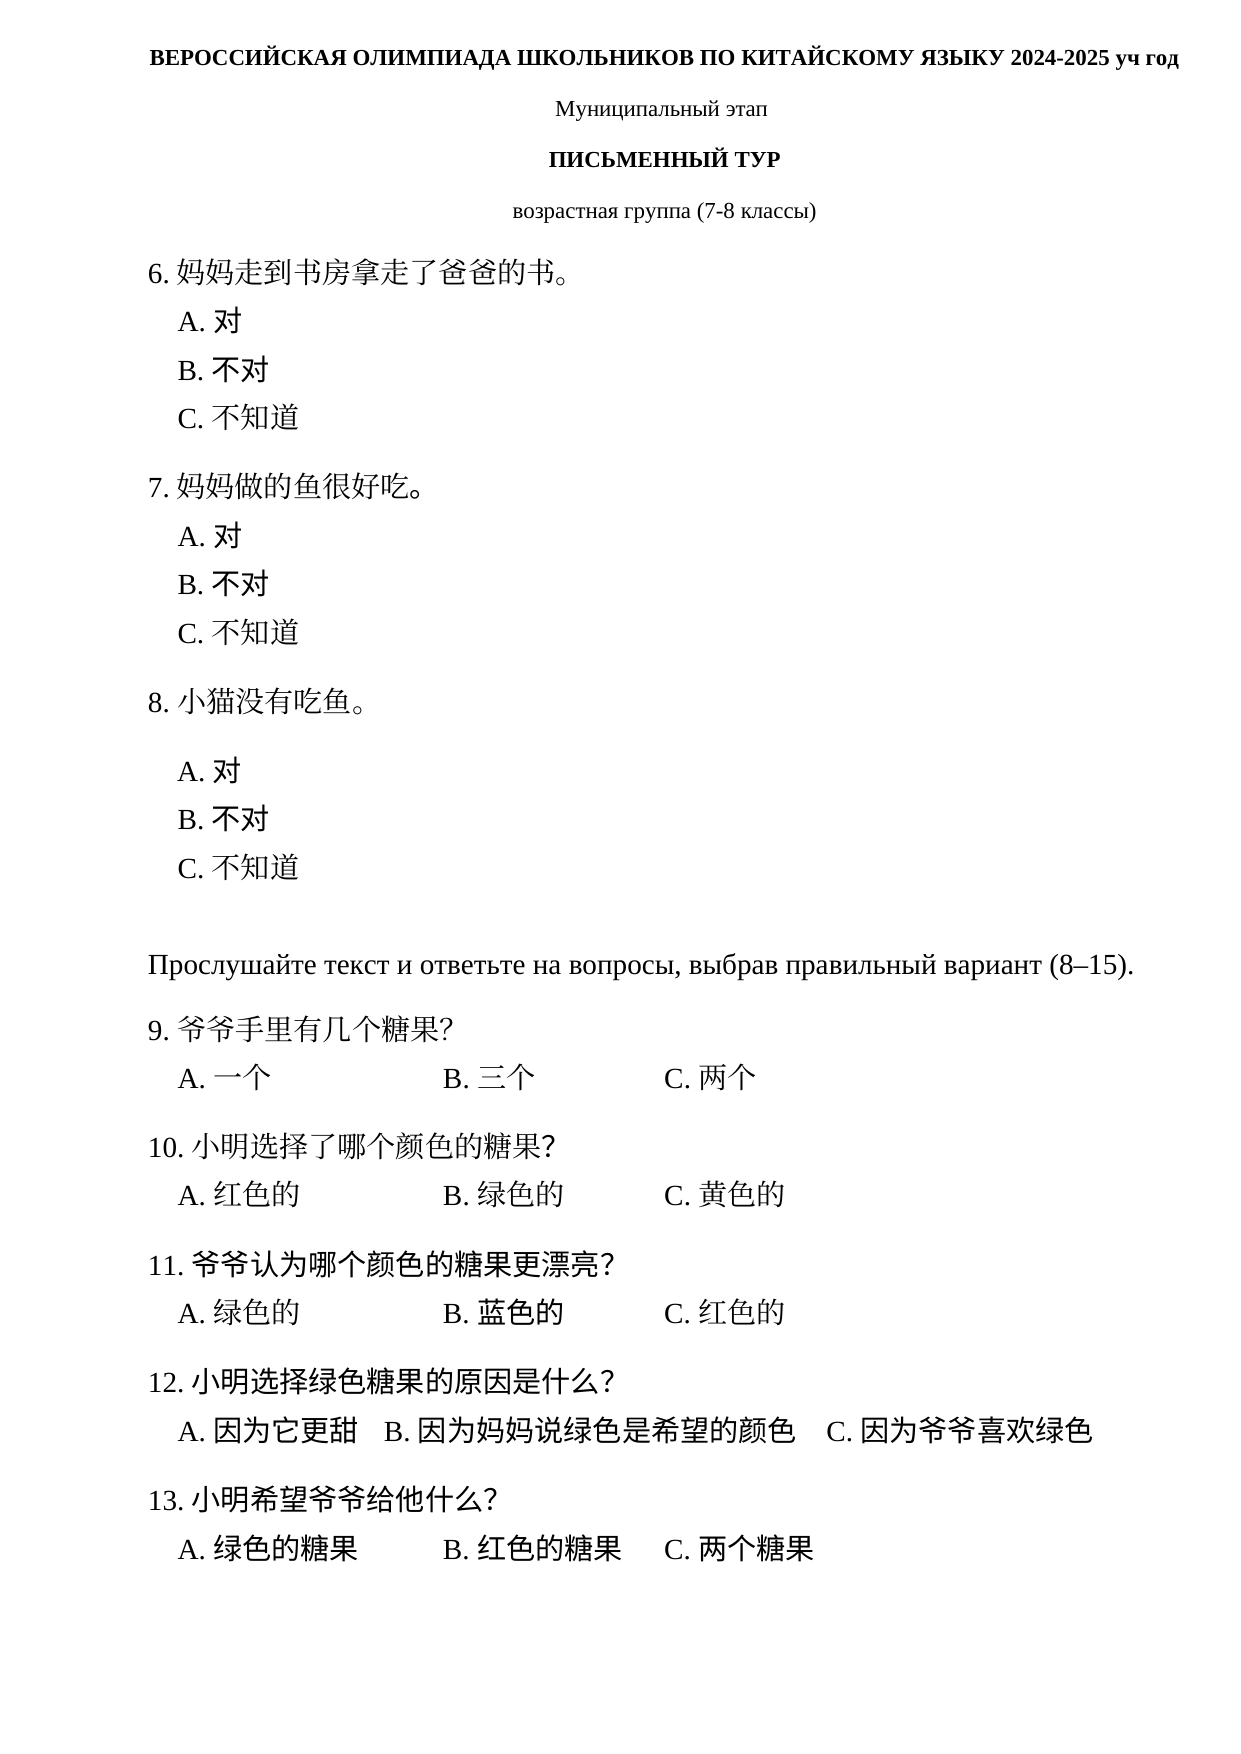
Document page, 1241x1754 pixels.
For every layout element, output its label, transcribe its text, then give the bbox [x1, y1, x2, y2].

text 6. 妈妈走到书房拿走了爸爸的书。 A. 对 B. 不对 C. 不知道 [148, 250, 1181, 437]
text 10. 小明选择了哪个颜色的糖果？ A. 红色的 B. 绿色的 C. 黄色的 [148, 1124, 1181, 1214]
text 7. 妈妈做的鱼很好吃。 A. 对 B. 不对 C. 不知道 [148, 464, 1181, 651]
text 12. 小明选择绿色糖果的原因是什么？ А. 因为它更甜 В. 因为妈妈说绿色是希望的颜色 С. 因为爷爷喜欢绿色 [148, 1359, 1181, 1450]
text 9. 爷爷手里有几个糖果？ A. 一个 B. 三个 C. 两个 [148, 1006, 1181, 1097]
text 13. 小明希望爷爷给他什么？ А. 绿色的糖果 В. 红色的糖果 С. 两个糖果 [148, 1477, 1181, 1568]
text Прослушайте текст и ответьте на вопросы, выбрав правильный вариант (8–15). [148, 947, 1181, 981]
text 8. 小猫没有吃鱼。 [148, 678, 1181, 720]
text A. 对 B. 不对 C. 不知道 [148, 747, 1181, 886]
text 11. 爷爷认为哪个颜色的糖果更漂亮？ A. 绿色的 B. 蓝色的 C. 红色的 [148, 1241, 1181, 1332]
